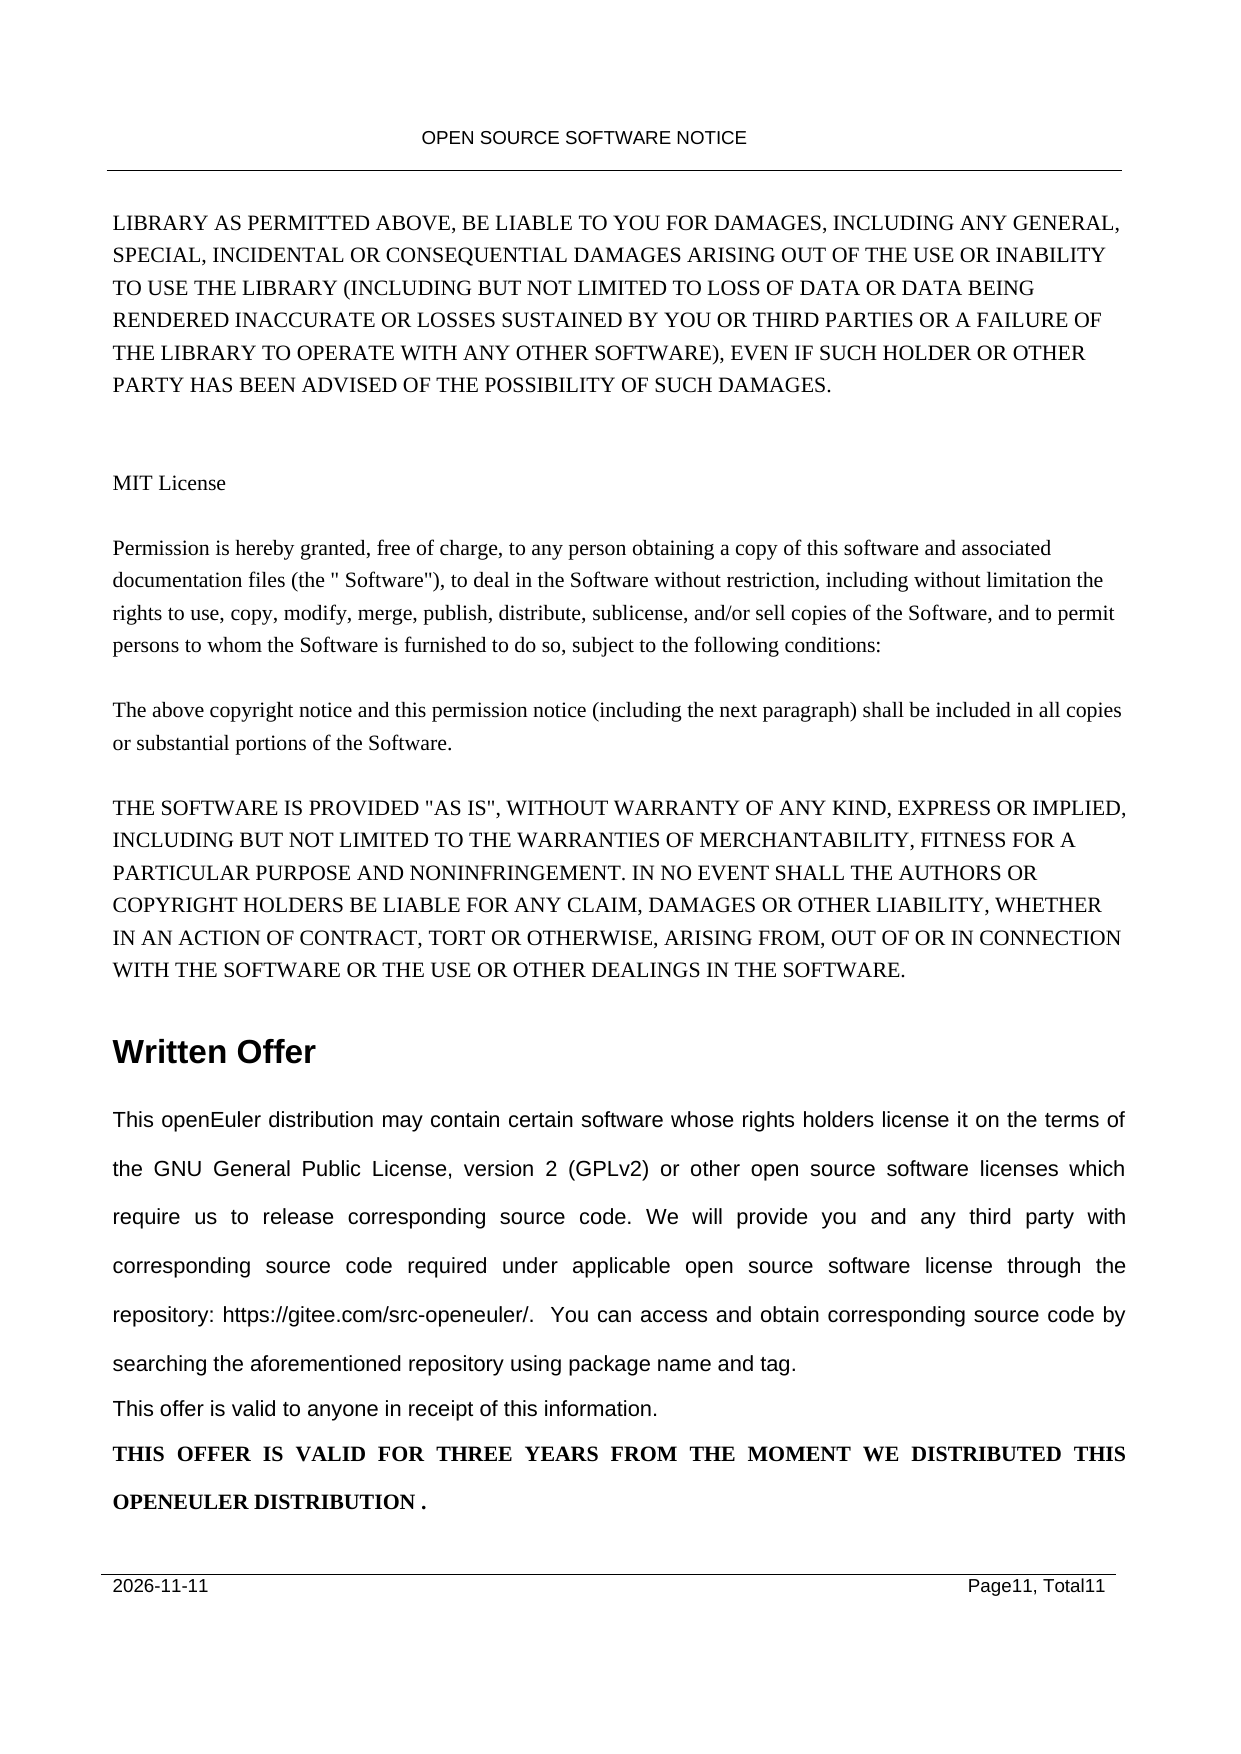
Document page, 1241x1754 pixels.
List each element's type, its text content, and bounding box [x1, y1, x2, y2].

text THIS OFFER IS VALID FOR THREE YEARS FROM THE MOMENT WE DISTRIBUTED THIS OPENEULER DISTRIBUTION . [112, 1437, 1128, 1518]
text Written Offer [112, 1019, 1128, 1084]
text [112, 206, 1128, 1019]
text This offer is valid to anyone in receipt of this information. [112, 1392, 1128, 1424]
text This openEuler distribution may contain certain software whose rights holders license it on the terms of the GNU General Public License, version 2 (GPLv2) or other open source software licenses which require us to release corresponding source code. We will provide you and any third party with corresponding source code required under applicable open source software license through the repository: https://gitee.com/src-openeuler/. You can access and obtain corresponding source code by searching the aforementioned repository using package name and tag. [112, 1103, 1128, 1379]
